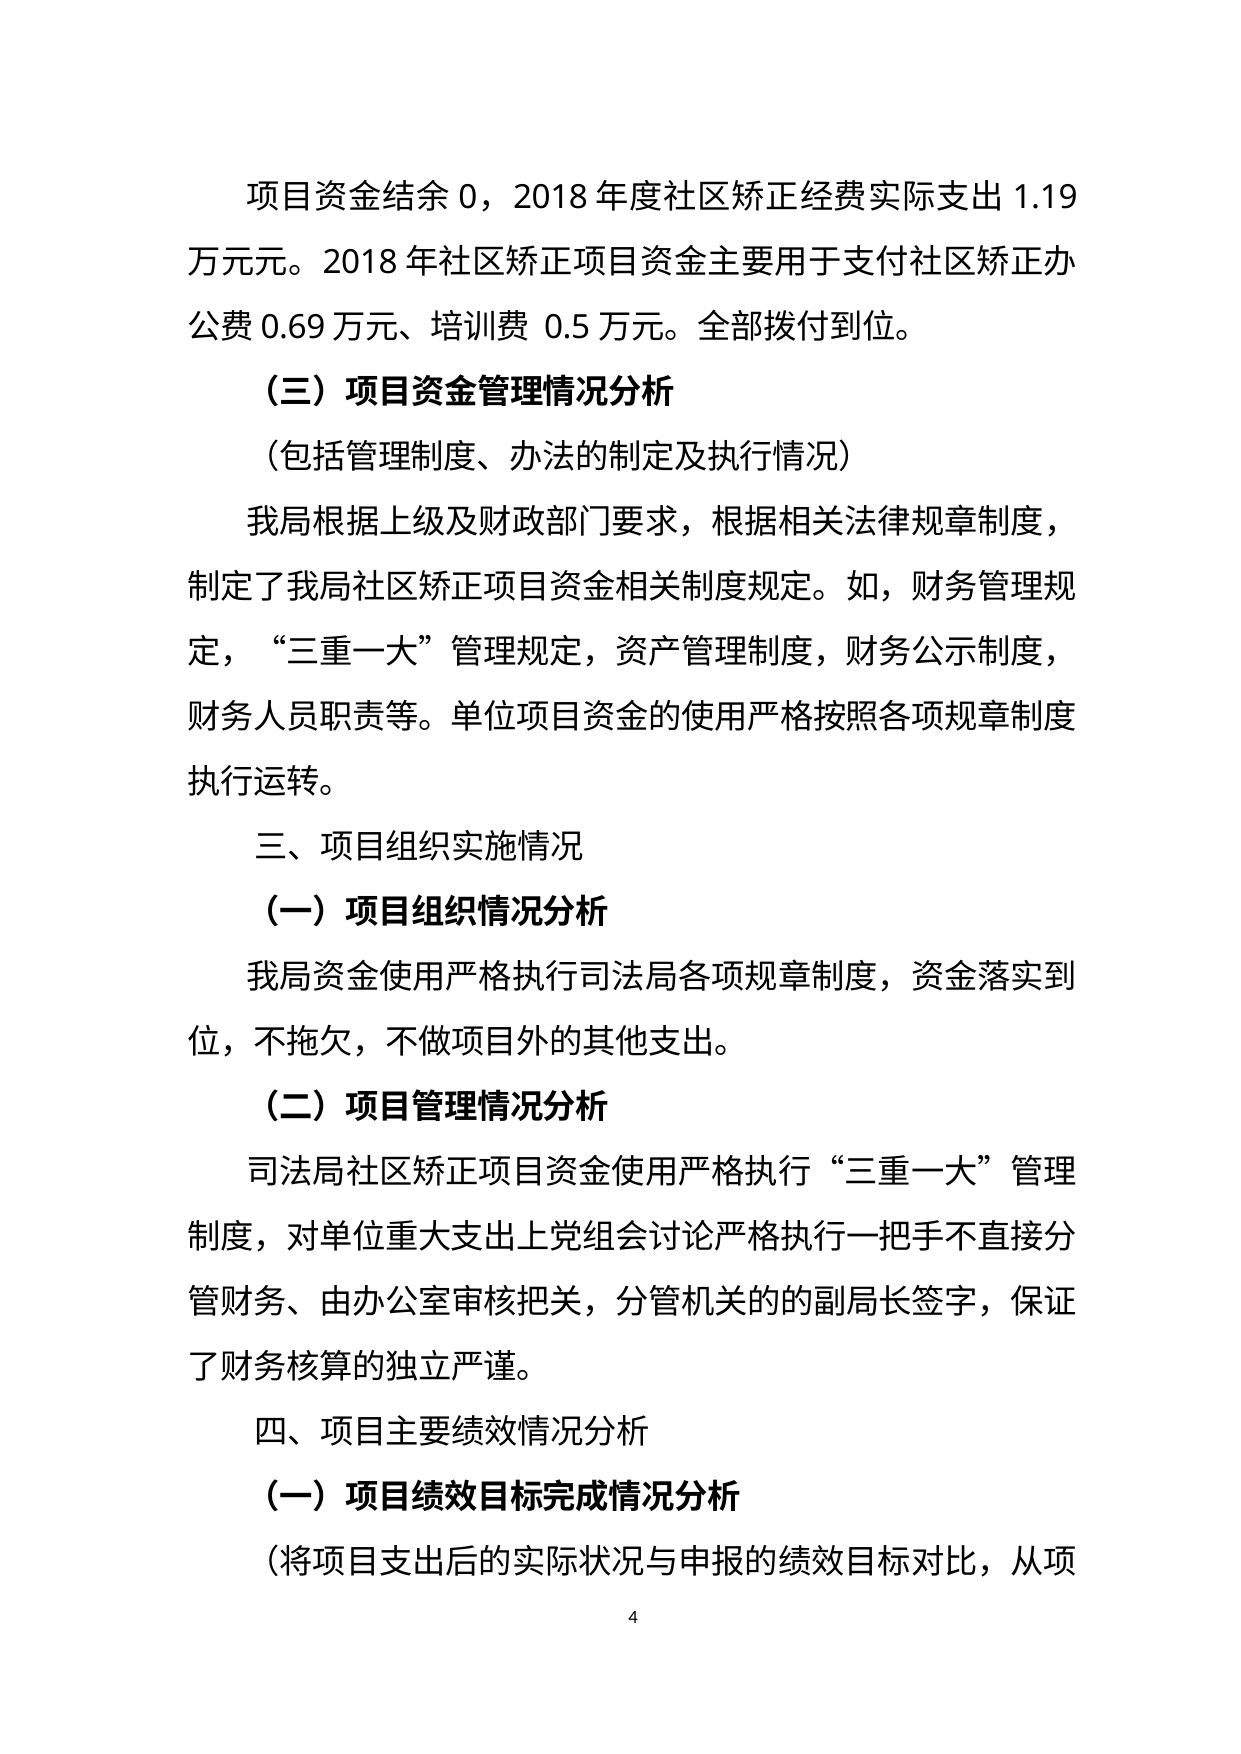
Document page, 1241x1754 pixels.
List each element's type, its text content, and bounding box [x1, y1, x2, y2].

text （二）项目管理情况分析 [187, 1072, 1078, 1137]
text （包括管理制度、办法的制定及执行情况） [187, 422, 1078, 487]
text （一）项目组织情况分析 [187, 877, 1078, 942]
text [187, 1527, 1078, 1592]
text 司法局社区矫正项目资金使用严格执行“三重一大”管理制度，对单位重大支出上党组会讨论严格执行一把手不直接分管财务、由办公室审核把关，分管机关的的副局长签字，保证了财务核算的独立严谨。 [187, 1137, 1078, 1397]
text 三、项目组织实施情况 [187, 812, 1078, 877]
text （三）项目资金管理情况分析 [187, 357, 1078, 422]
text 我局根据上级及财政部门要求，根据相关法律规章制度，制定了我局社区矫正项目资金相关制度规定。如，财务管理规定，“三重一大”管理规定，资产管理制度，财务公示制度，财务人员职责等。单位项目资金的使用严格按照各项规章制度执行运转。 [187, 487, 1078, 812]
text 项目资金结余0，2018年度社区矫正经费实际支出1.19万元元。2018年社区矫正项目资金主要用于支付社区矫正办公费0.69万元、培训费 0.5 万元。全部拨付到位。 [187, 162, 1078, 357]
text 四、项目主要绩效情况分析 [187, 1397, 1078, 1462]
text 我局资金使用严格执行司法局各项规章制度，资金落实到位，不拖欠，不做项目外的其他支出。 [187, 942, 1078, 1072]
text （一）项目绩效目标完成情况分析 [187, 1462, 1078, 1527]
